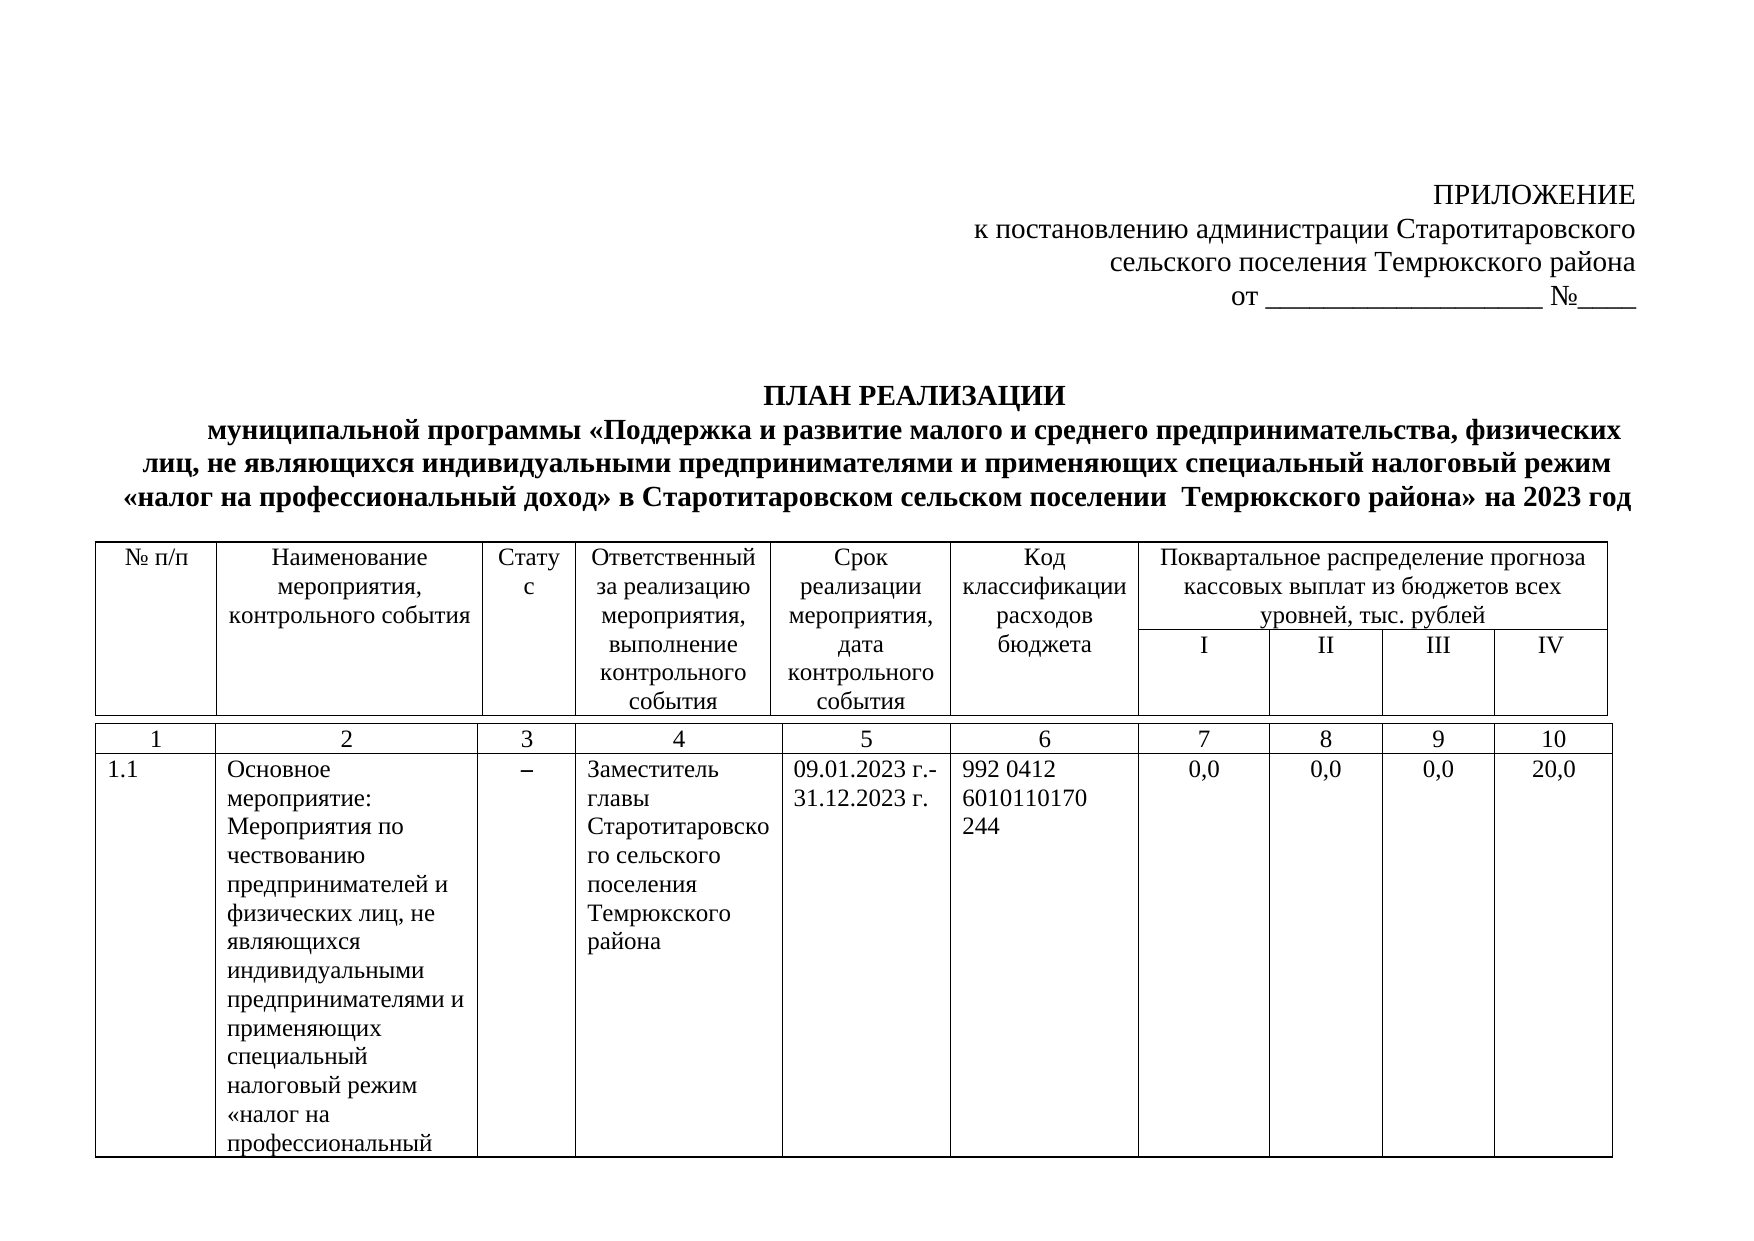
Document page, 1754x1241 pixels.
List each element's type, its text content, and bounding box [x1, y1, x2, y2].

table_header Код классификации расходов бюджета [951, 543, 1138, 715]
table_header 1 [96, 724, 215, 753]
table_header Статус [483, 543, 575, 715]
table_header 10 [1495, 724, 1612, 753]
table_cell 0,0 [1139, 754, 1269, 1156]
table_cell 0,0 [1383, 754, 1494, 1156]
table_header Ответственный за реализацию мероприятия, выполнение контрольного события [576, 543, 770, 715]
table_header Срок реализации мероприятия, дата контрольного события [771, 543, 950, 715]
table_cell 20,0 [1495, 754, 1612, 1156]
text сельского поселения Темрюкского района [118, 244, 1636, 278]
table_cell III [1383, 630, 1494, 715]
table_cell 09.01.2023 г.- 31.12.2023 г. [783, 754, 950, 1156]
table_header 2 [216, 724, 477, 753]
table_header Поквартальное распределение прогноза кассовых выплат из бюджетов всех уровней, тыс. рублей [1139, 543, 1607, 629]
table_cell 992 0412 6010110170 244 [951, 754, 1138, 1156]
table_header 6 [951, 724, 1138, 753]
table_cell 0,0 [1270, 754, 1382, 1156]
table_cell II [1270, 630, 1382, 715]
table_header 5 [783, 724, 950, 753]
table_header 8 [1270, 724, 1382, 753]
text ПЛАН РЕАЛИЗАЦИИ [118, 378, 1636, 412]
text от ___________________ №____ [118, 278, 1636, 311]
table_cell IV [1495, 630, 1607, 715]
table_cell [576, 754, 782, 1156]
table_header 3 [478, 724, 575, 753]
table_cell ‒ [478, 754, 575, 1156]
table_header 7 [1139, 724, 1269, 753]
table_header 9 [1383, 724, 1494, 753]
text к постановлению администрации Старотитаровского [118, 211, 1636, 244]
table_header № п/п [96, 543, 216, 715]
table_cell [216, 754, 477, 1156]
table_header Наименование мероприятия, контрольного события [217, 543, 482, 715]
text муниципальной программы «Поддержка и развитие малого и среднего предпринимательства, физических лиц, не являющихся индивидуальными предпринимателями и применяющих специальный налоговый режим «налог на профессиональный доход» в Старотитаровском сельском поселении Темрюкского района» на 2023 год [118, 412, 1636, 513]
table_cell 1.1 [96, 754, 215, 1156]
table_cell I [1139, 630, 1269, 715]
text ПРИЛОЖЕНИЕ [118, 177, 1636, 211]
table_header 4 [576, 724, 782, 753]
